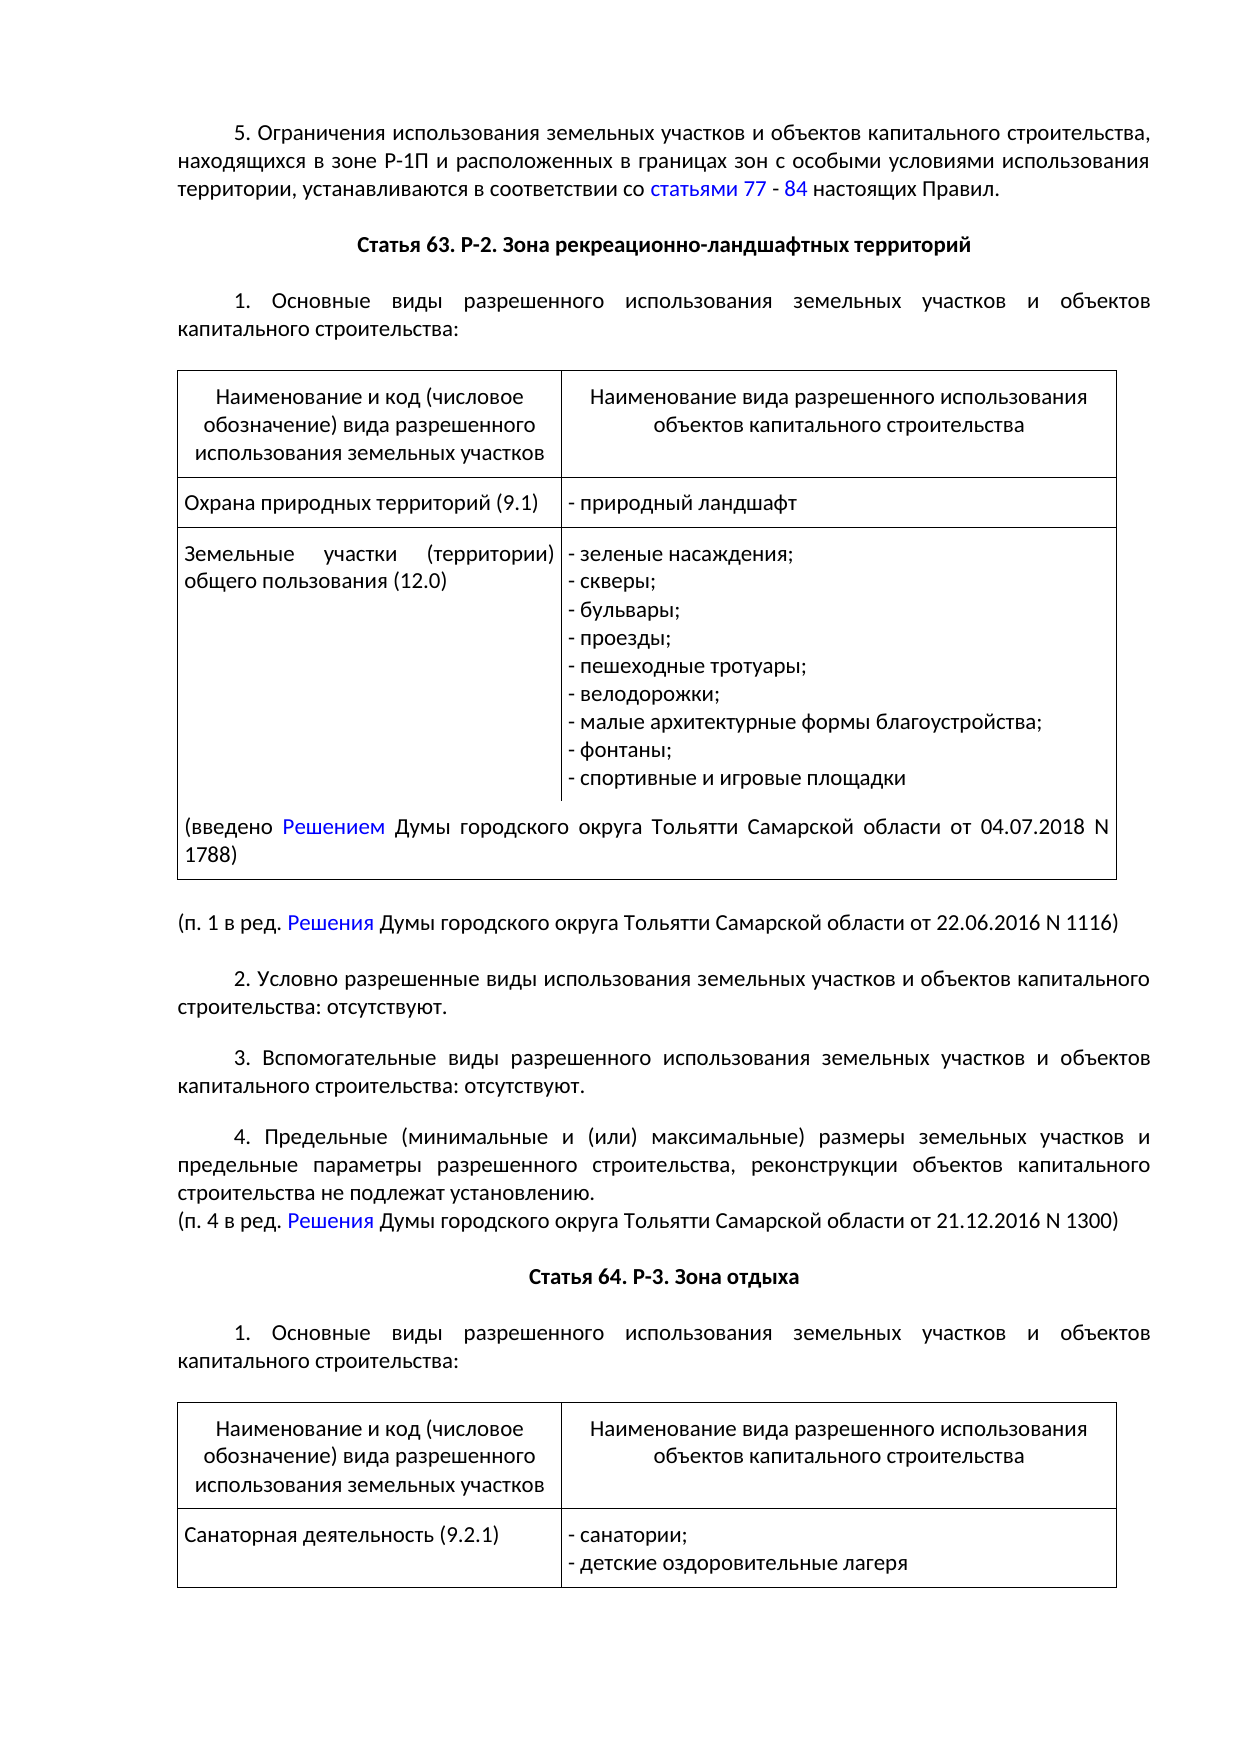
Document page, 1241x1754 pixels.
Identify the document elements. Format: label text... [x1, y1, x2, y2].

text (п. 1 в ред. Решения Думы городского округа Тольятти Самарской области от 22.06.2016 N 1116) [177, 908, 1152, 936]
text 2. Условно разрешенные виды использования земельных участков и объектов капитального строительства: отсутствуют. [177, 964, 1152, 1020]
title Статья 63. Р-2. Зона рекреационно-ландшафтных территорий [177, 230, 1152, 258]
text 1. Основные виды разрешенного использования земельных участков и объектов капитального строительства: [177, 1318, 1152, 1374]
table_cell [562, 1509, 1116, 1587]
text 5. Ограничения использования земельных участков и объектов капитального строительства, находящихся в зоне Р-1П и расположенных в границах зон с особыми условиями использования территории, устанавливаются в соответствии со статьями 77 - 84 настоящих Правил. [177, 118, 1152, 202]
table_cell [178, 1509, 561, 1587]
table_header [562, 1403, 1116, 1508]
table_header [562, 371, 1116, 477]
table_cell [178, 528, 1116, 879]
title Статья 64. Р-3. Зона отдыха [177, 1262, 1152, 1290]
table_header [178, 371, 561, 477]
text 1. Основные виды разрешенного использования земельных участков и объектов капитального строительства: [177, 286, 1152, 342]
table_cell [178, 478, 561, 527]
text 3. Вспомогательные виды разрешенного использования земельных участков и объектов капитального строительства: отсутствуют. [177, 1043, 1152, 1099]
text 4. Предельные (минимальные и (или) максимальные) размеры земельных участков и предельные параметры разрешенного строительства, реконструкции объектов капитального строительства не подлежат установлению. [177, 1122, 1152, 1206]
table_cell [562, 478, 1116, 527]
text (п. 4 в ред. Решения Думы городского округа Тольятти Самарской области от 21.12.2016 N 1300) [177, 1206, 1152, 1234]
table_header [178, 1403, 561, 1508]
